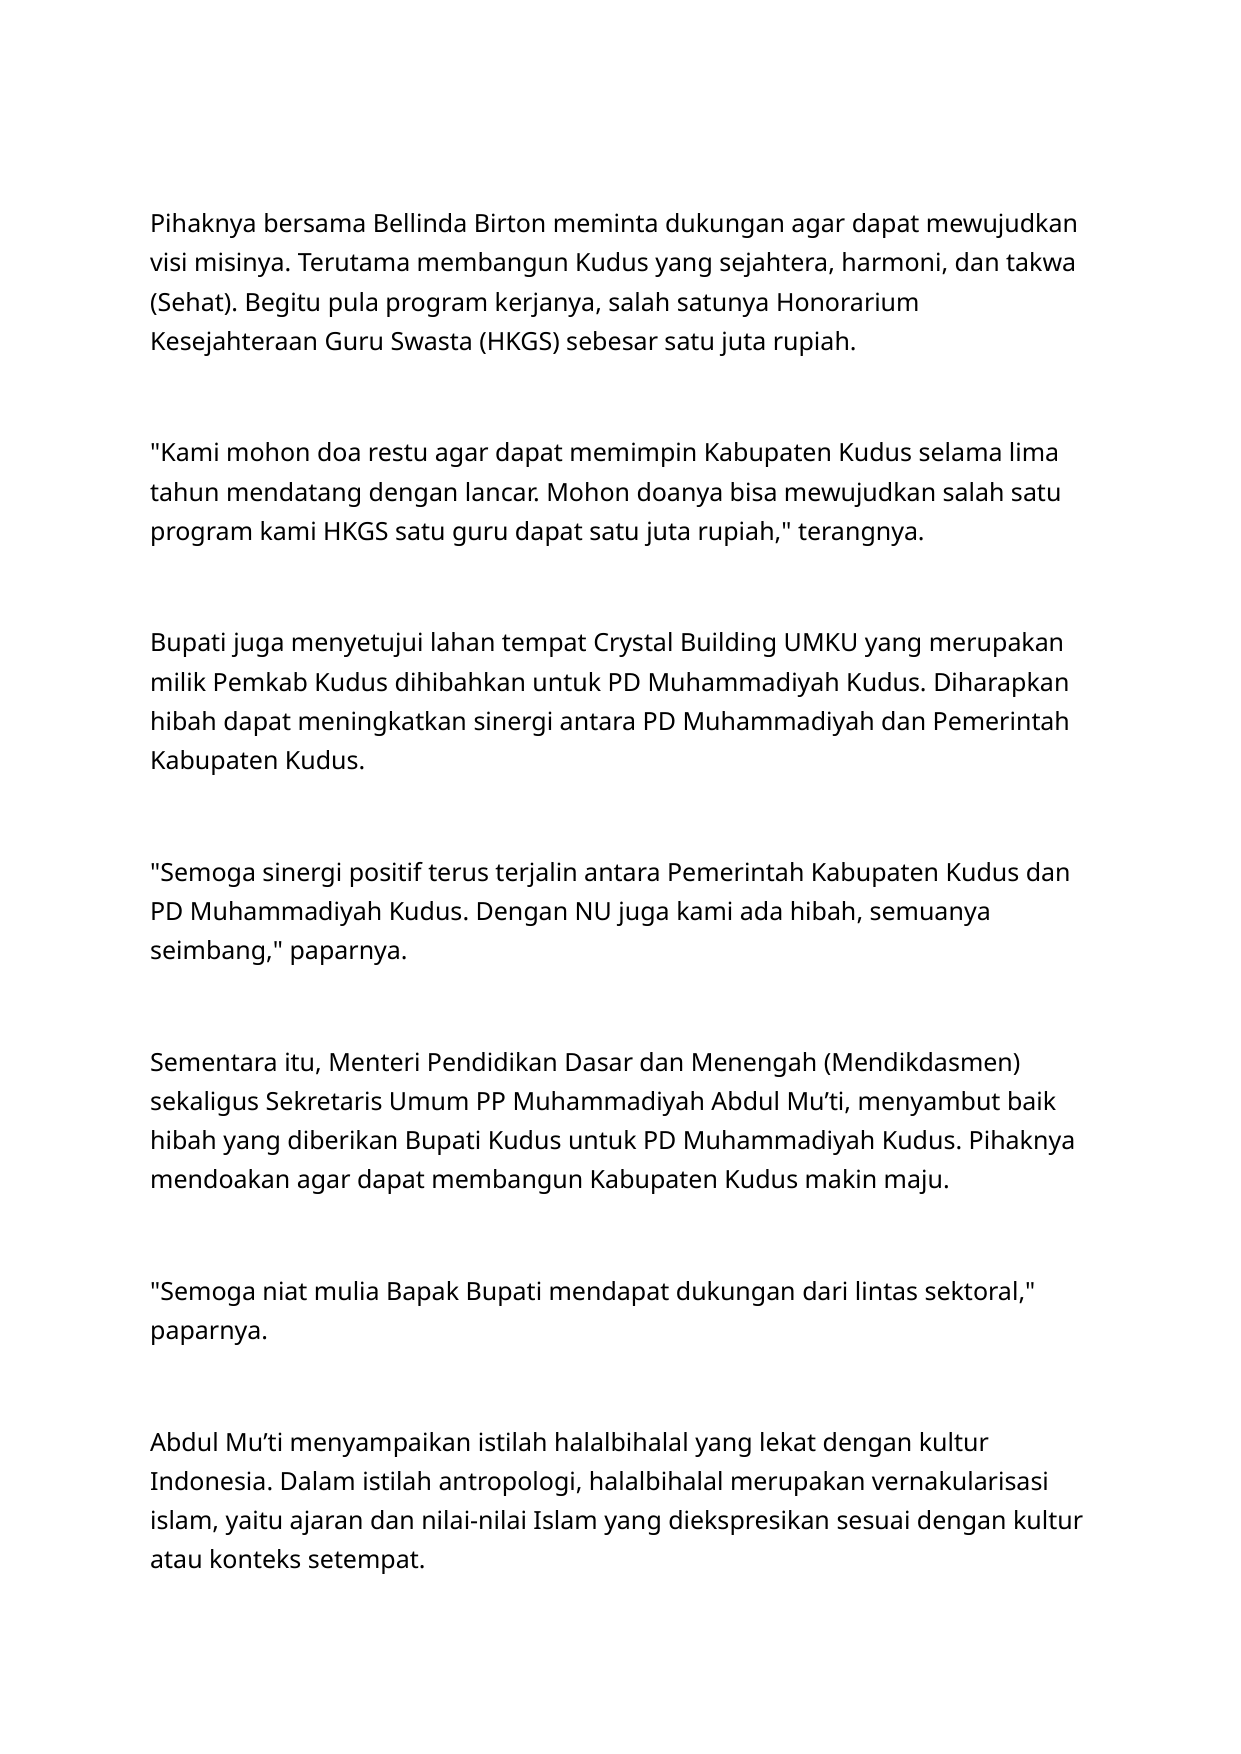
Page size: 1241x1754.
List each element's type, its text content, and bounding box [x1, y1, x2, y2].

text "Semoga sinergi positif terus terjalin antara Pemerintah Kabupaten Kudus dan PD Muhammadiyah Kudus. Dengan NU juga kami ada hibah, semuanya seimbang," paparnya. [150, 854, 1090, 967]
text Bupati juga menyetujui lahan tempat Crystal Building UMKU yang merupakan milik Pemkab Kudus dihibahkan untuk PD Muhammadiyah Kudus. Diharapkan hibah dapat meningkatkan sinergi antara PD Muhammadiyah dan Pemerintah Kabupaten Kudus. [150, 625, 1090, 777]
text Pihaknya bersama Bellinda Birton meminta dukungan agar dapat mewujudkan visi misinya. Terutama membangun Kudus yang sejahtera, harmoni, dan takwa (Sehat). Begitu pula program kerjanya, salah satunya Honorarium Kesejahteraan Guru Swasta (HKGS) sebesar satu juta rupiah. [150, 206, 1090, 357]
text Sementara itu, Menteri Pendidikan Dasar dan Menengah (Mendikdasmen) sekaligus Sekretaris Umum PP Muhammadiyah Abdul Mu’ti, menyambut baik hibah yang diberikan Bupati Kudus untuk PD Muhammadiyah Kudus. Pihaknya mendoakan agar dapat membangun Kabupaten Kudus makin maju. [150, 1044, 1090, 1196]
text "Semoga niat mulia Bapak Bupati mendapat dukungan dari lintas sektoral," paparnya. [150, 1273, 1090, 1347]
text Abdul Mu’ti menyampaikan istilah halalbihalal yang lekat dengan kultur Indonesia. Dalam istilah antropologi, halalbihalal merupakan vernakularisasi islam, yaitu ajaran dan nilai-nilai Islam yang diekspresikan sesuai dengan kultur atau konteks setempat. [150, 1424, 1090, 1576]
text "Kami mohon doa restu agar dapat memimpin Kabupaten Kudus selama lima tahun mendatang dengan lancar. Mohon doanya bisa mewujudkan salah satu program kami HKGS satu guru dapat satu juta rupiah," terangnya. [150, 435, 1090, 547]
